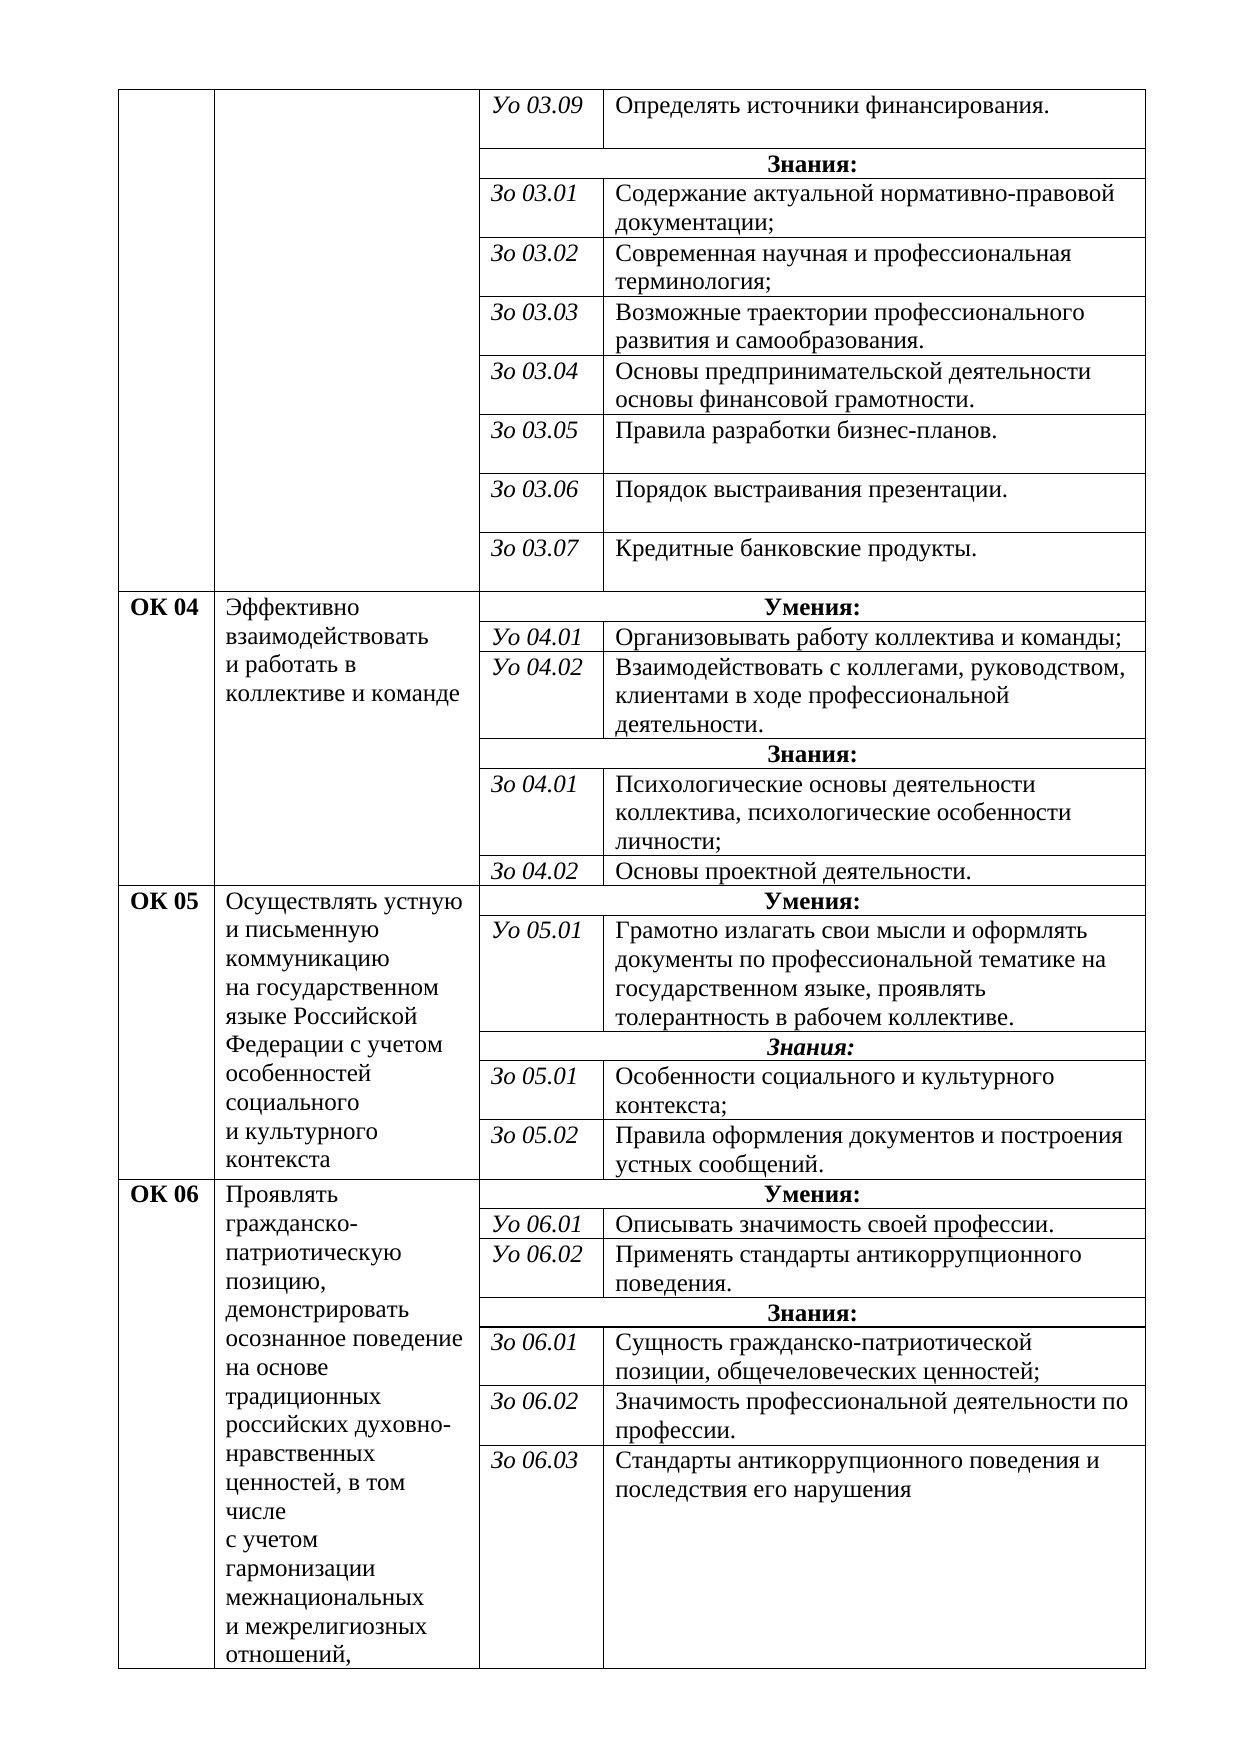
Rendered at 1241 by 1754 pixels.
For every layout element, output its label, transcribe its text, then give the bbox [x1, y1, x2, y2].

table_cell Правила разработки бизнес-планов. [604, 415, 1145, 473]
table_cell Умения: [480, 1180, 1145, 1208]
table_cell Зо 03.01 [480, 179, 603, 237]
table_cell Возможные траектории профессионального развития и самообразования. [604, 297, 1145, 355]
table_cell ОК 05 [119, 886, 214, 1178]
table_cell ОК 06 [119, 1180, 214, 1668]
table_cell Знания: [480, 149, 1145, 177]
table_cell Зо 04.01 [480, 769, 603, 855]
table_cell ОК 04 [119, 592, 214, 885]
table_cell Зо 03.04 [480, 356, 603, 414]
table_cell Зо 05.02 [480, 1120, 603, 1178]
table_cell Основы предпринимательской деятельности основы финансовой грамотности. [604, 356, 1145, 414]
table_cell Знания: [480, 1298, 1145, 1326]
table_cell Зо 03.02 [480, 238, 603, 296]
table_cell Зо 03.03 [480, 297, 603, 355]
table_cell Применять стандарты антикоррупционного поведения. [604, 1239, 1145, 1297]
table_cell Уо 05.01 [480, 916, 603, 1031]
table_cell Зо 06.03 [480, 1446, 603, 1668]
table_cell Основы проектной деятельности. [604, 856, 1145, 885]
table_cell Содержание актуальной нормативно-правовой документации; [604, 179, 1145, 237]
table_cell Порядок выстраивания презентации. [604, 474, 1145, 532]
table_cell Зо 04.02 [480, 856, 603, 885]
table_cell Зо 03.06 [480, 474, 603, 532]
table_cell Определять источники финансирования. [604, 90, 1145, 148]
table_cell Уо 06.01 [480, 1209, 603, 1238]
table_cell Современная научная и профессиональная терминология; [604, 238, 1145, 296]
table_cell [604, 1446, 1145, 1668]
table_cell Эффективно взаимодействовать и работать в коллективе и команде [215, 592, 479, 885]
table_cell Знания: [480, 1032, 1145, 1060]
table_cell Осуществлять устную и письменную коммуникацию на государственном языке Российской Федерации с учетом особенностей социального и культурного контекста [215, 886, 479, 1178]
table_cell Зо 03.05 [480, 415, 603, 473]
table_cell Уо 04.01 [480, 622, 603, 651]
table_cell Психологические основы деятельности коллектива, психологические особенности личности; [604, 769, 1145, 855]
table_cell Грамотно излагать свои мысли и оформлять документы по профессиональной тематике на государственном языке, проявлять толерантность в рабочем коллективе. [604, 916, 1145, 1031]
table_cell Зо 05.01 [480, 1061, 603, 1119]
table_cell Умения: [480, 592, 1145, 621]
table_cell Умения: [480, 886, 1145, 914]
table_cell Организовывать работу коллектива и команды; [604, 622, 1145, 651]
table_cell Описывать значимость своей профессии. [604, 1209, 1145, 1238]
table_cell Проявлять гражданско-патриотическую позицию, демонстрировать осознанное поведение на основе традиционных российских духовно-нравственных ценностей, в том числе с учетом гармонизации межнациональных и межрелигиозных отношений, применять стандарты антикоррупционного поведения [215, 1180, 479, 1668]
table_cell Зо 06.02 [480, 1386, 603, 1444]
table_cell Зо 06.01 [480, 1328, 603, 1385]
table_cell Уо 04.02 [480, 652, 603, 738]
table_cell Кредитные банковские продукты. [604, 533, 1145, 591]
table_cell Взаимодействовать с коллегами, руководством, клиентами в ходе профессиональной деятельности. [604, 652, 1145, 738]
table_cell Уо 03.09 [480, 90, 603, 148]
table_cell Сущность гражданско-патриотической позиции, общечеловеческих ценностей; [604, 1328, 1145, 1385]
table_cell Значимость профессиональной деятельности по профессии. [604, 1386, 1145, 1444]
table_cell Уо 06.02 [480, 1239, 603, 1297]
table_cell Зо 03.07 [480, 533, 603, 591]
table_cell Правила оформления документов и построения устных сообщений. [604, 1120, 1145, 1178]
table_cell Знания: [480, 739, 1145, 768]
table_cell Особенности социального и культурного контекста; [604, 1061, 1145, 1119]
